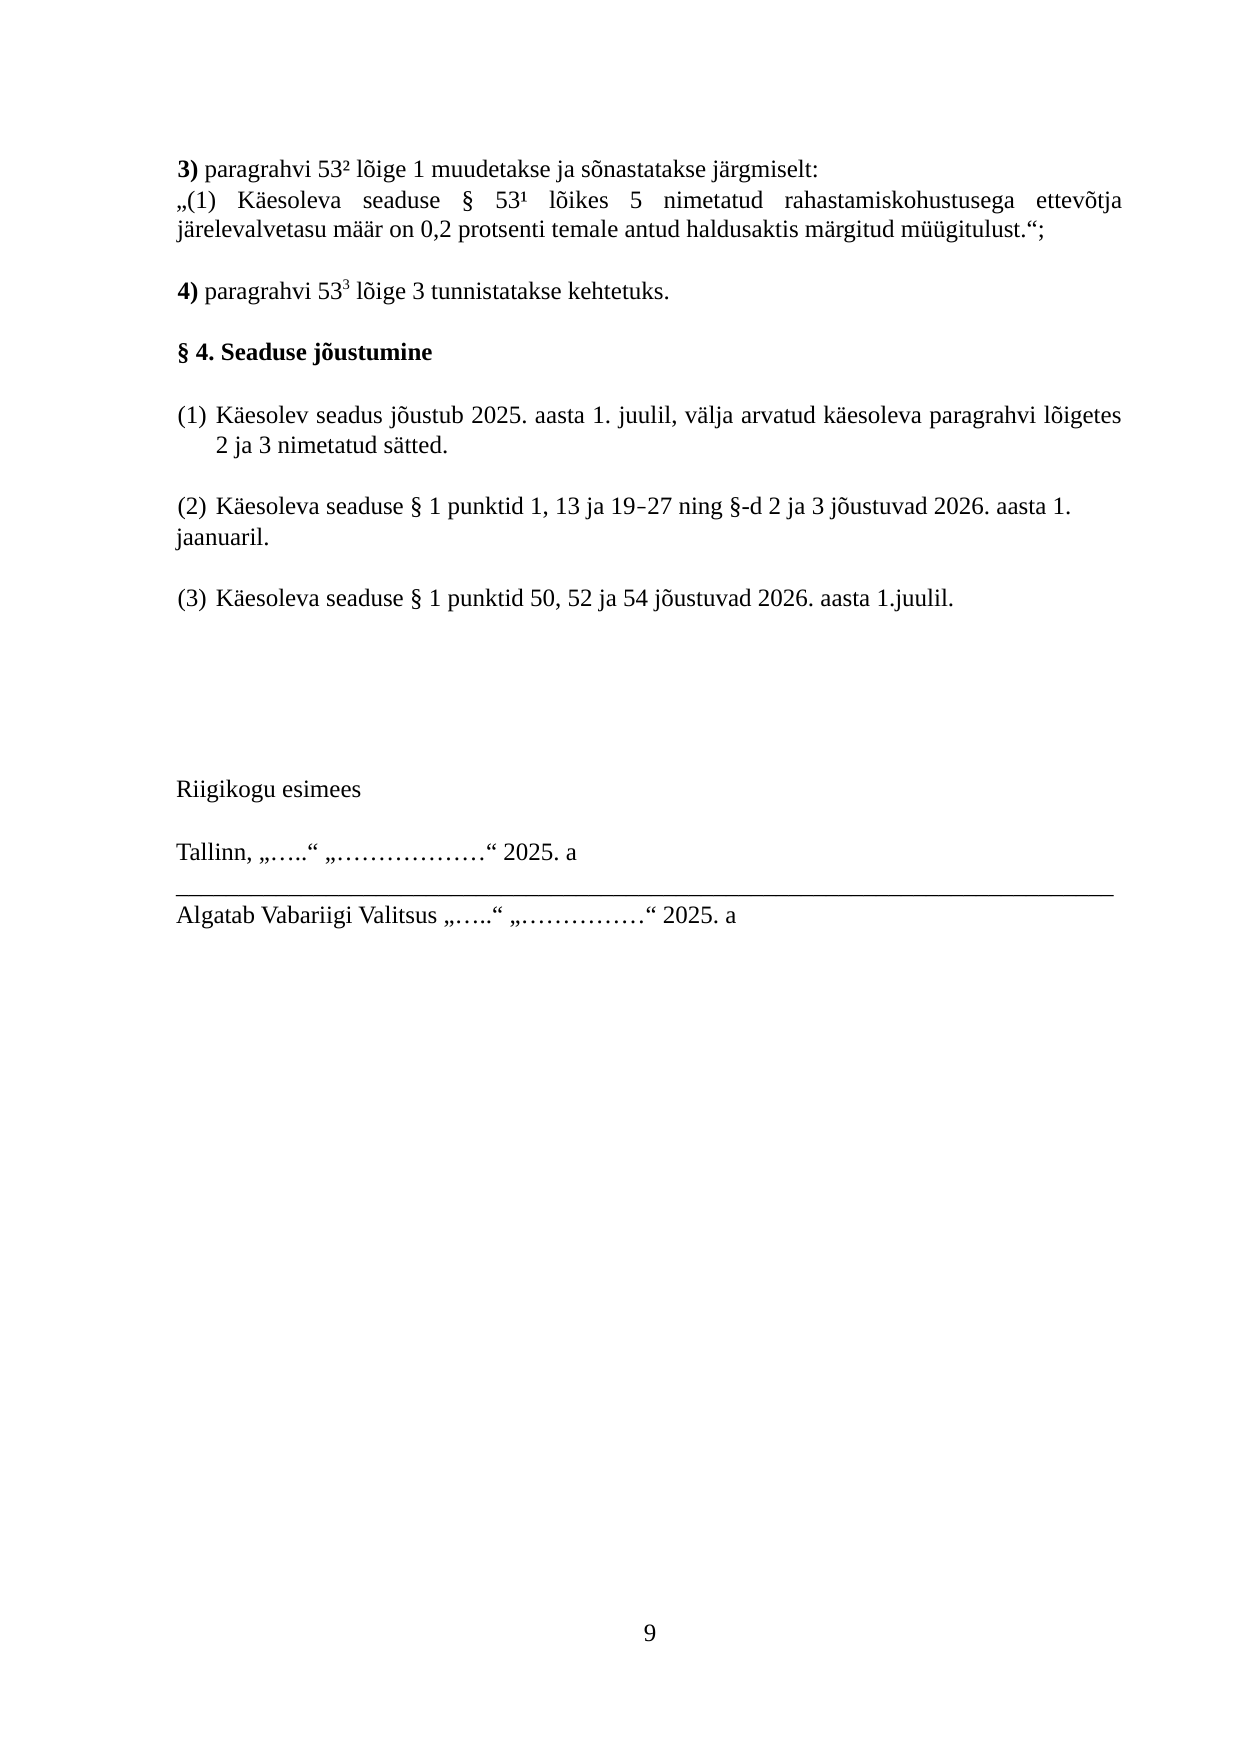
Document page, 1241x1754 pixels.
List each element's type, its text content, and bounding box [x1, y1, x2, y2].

text ___________________________________________________________________________ [176, 870, 1123, 898]
list Käesoleva seaduse § 1 punktid 50, 52 ja 54 jõustuvad 2026. aasta 1.juulil. [177, 583, 1123, 612]
text Algatab Vabariigi Valitsus „…..“ „……………“ 2025. a [176, 900, 1123, 929]
text Riigikogu esimees [176, 774, 1123, 803]
text „(1) Käesoleva seaduse § 53¹ lõikes 5 nimetatud rahastamiskohustusega ettevõtja järelevalvetasu määr on 0,2 protsenti temale antud haldusaktis märgitud müügitulust.“; [176, 185, 1123, 243]
text Tallinn, „…..“ „………………“ 2025. a [176, 837, 1123, 866]
list Käesolev seadus jõustub 2025. aasta 1. juulil, välja arvatud käesoleva paragrahvi lõigetes 2 ja 3 nimetatud sätted. [177, 400, 1123, 459]
list Käesoleva seaduse § 1 punktid 1, 13 ja 19–27 ning §-d 2 ja 3 jõustuvad 2026. aasta 1. [177, 491, 1123, 520]
text jaanuaril. [176, 522, 1123, 551]
list paragrahvi 533 lõige 3 tunnistatakse kehtetuks. [177, 276, 1123, 304]
list paragrahvi 53² lõige 1 muudetakse ja sõnastatakse järgmiselt: [177, 154, 1123, 183]
subtitle § 4. Seaduse jõustumine [177, 337, 1122, 366]
